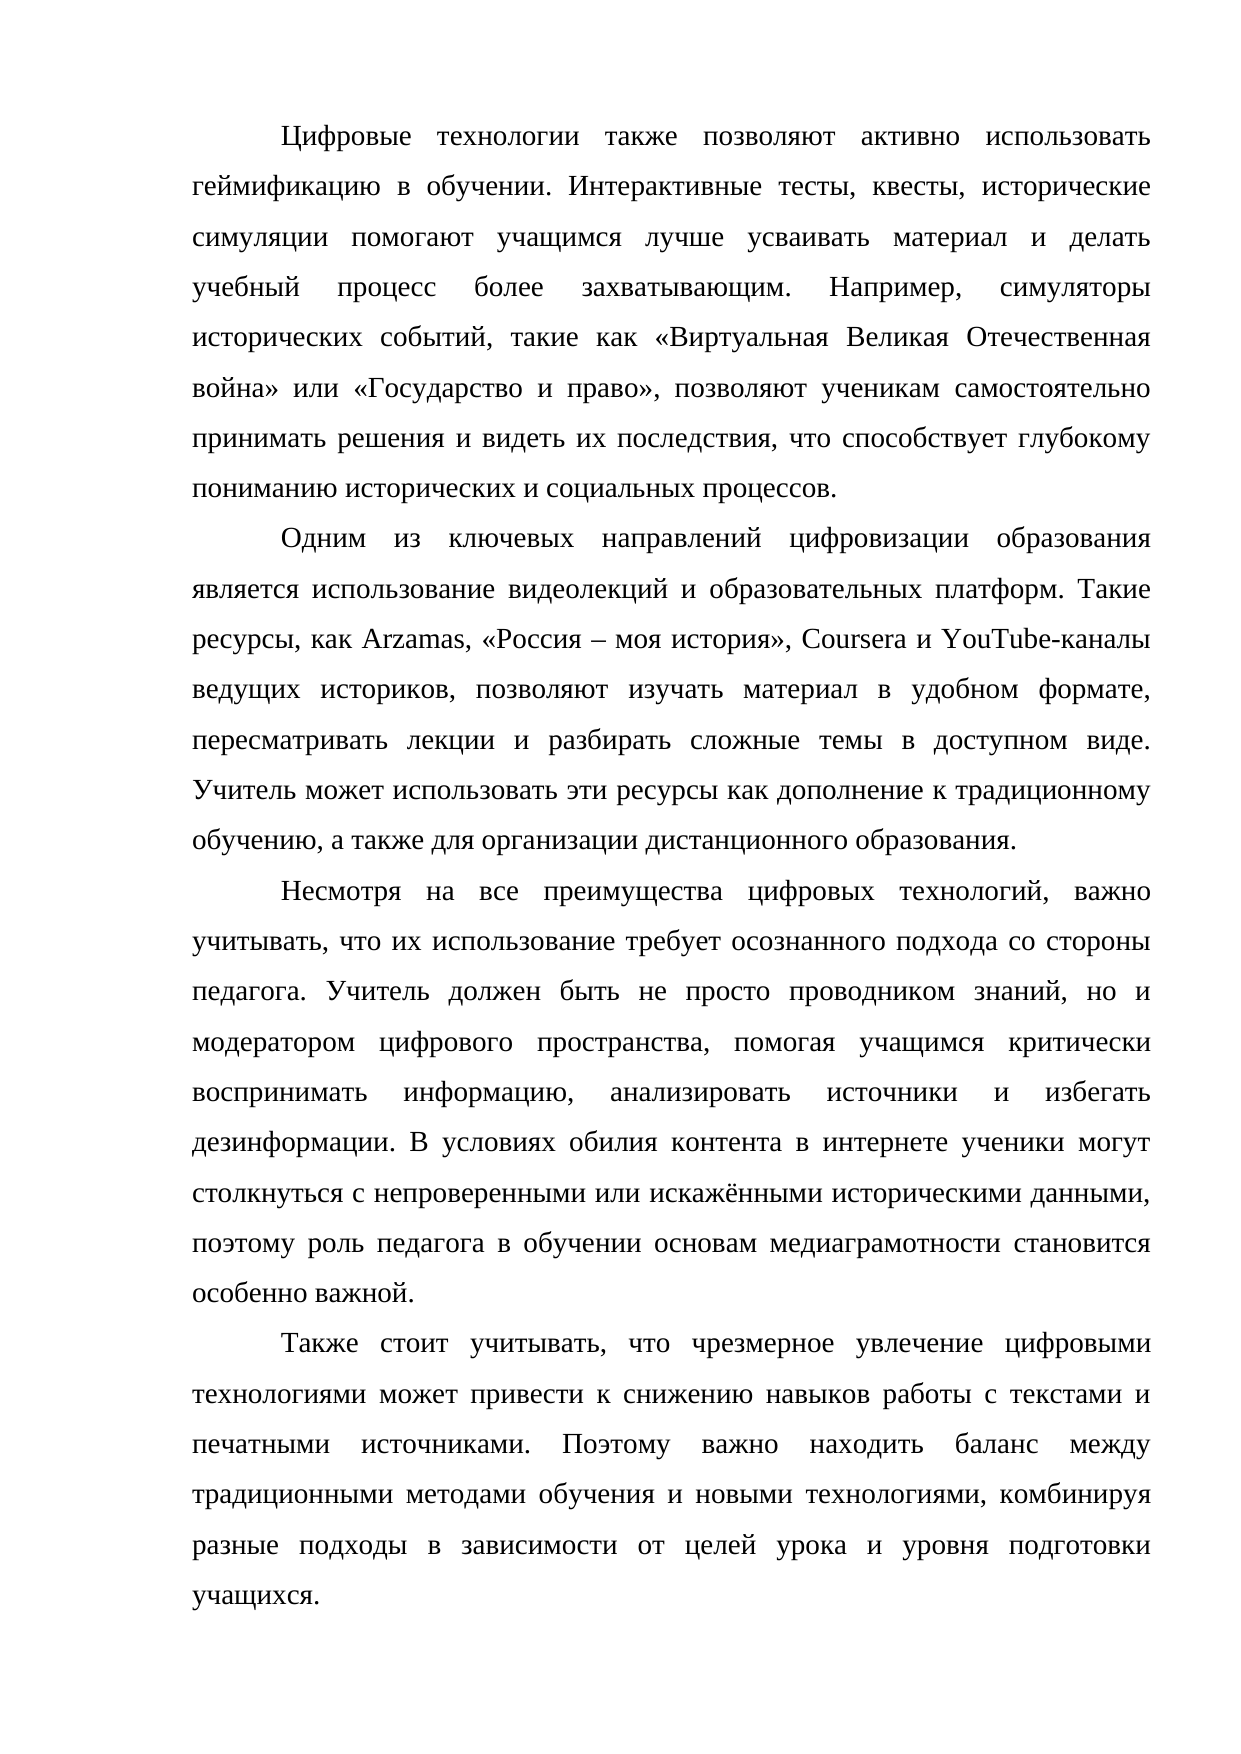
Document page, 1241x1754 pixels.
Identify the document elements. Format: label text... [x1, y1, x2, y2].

text Цифровые технологии также позволяют активно использовать геймификацию в обучении. Интерактивные тесты, квесты, исторические симуляции помогают учащимся лучше усваивать материал и делать учебный процесс более захватывающим. Например, симуляторы исторических событий, такие как «Виртуальная Великая Отечественная война» или «Государство и право», позволяют ученикам самостоятельно принимать решения и видеть их последствия, что способствует глубокому пониманию исторических и социальных процессов. [192, 118, 1152, 504]
text Одним из ключевых направлений цифровизации образования является использование видеолекций и образовательных платформ. Такие ресурсы, как Arzamas, «Россия – моя история», Coursera и YouTube-каналы ведущих историков, позволяют изучать материал в удобном формате, пересматривать лекции и разбирать сложные темы в доступном виде. Учитель может использовать эти ресурсы как дополнение к традиционному обучению, а также для организации дистанционного образования. [192, 521, 1152, 856]
text Также стоит учитывать, что чрезмерное увлечение цифровыми технологиями может привести к снижению навыков работы с текстами и печатными источниками. Поэтому важно находить баланс между традиционными методами обучения и новыми технологиями, комбинируя разные подходы в зависимости от целей урока и уровня подготовки учащихся. [192, 1326, 1152, 1611]
text Несмотря на все преимущества цифровых технологий, важно учитывать, что их использование требует осознанного подхода со стороны педагога. Учитель должен быть не просто проводником знаний, но и модератором цифрового пространства, помогая учащимся критически воспринимать информацию, анализировать источники и избегать дезинформации. В условиях обилия контента в интернете ученики могут столкнуться с непроверенными или искажёнными историческими данными, поэтому роль педагога в обучении основам медиаграмотности становится особенно важной. [192, 873, 1152, 1309]
